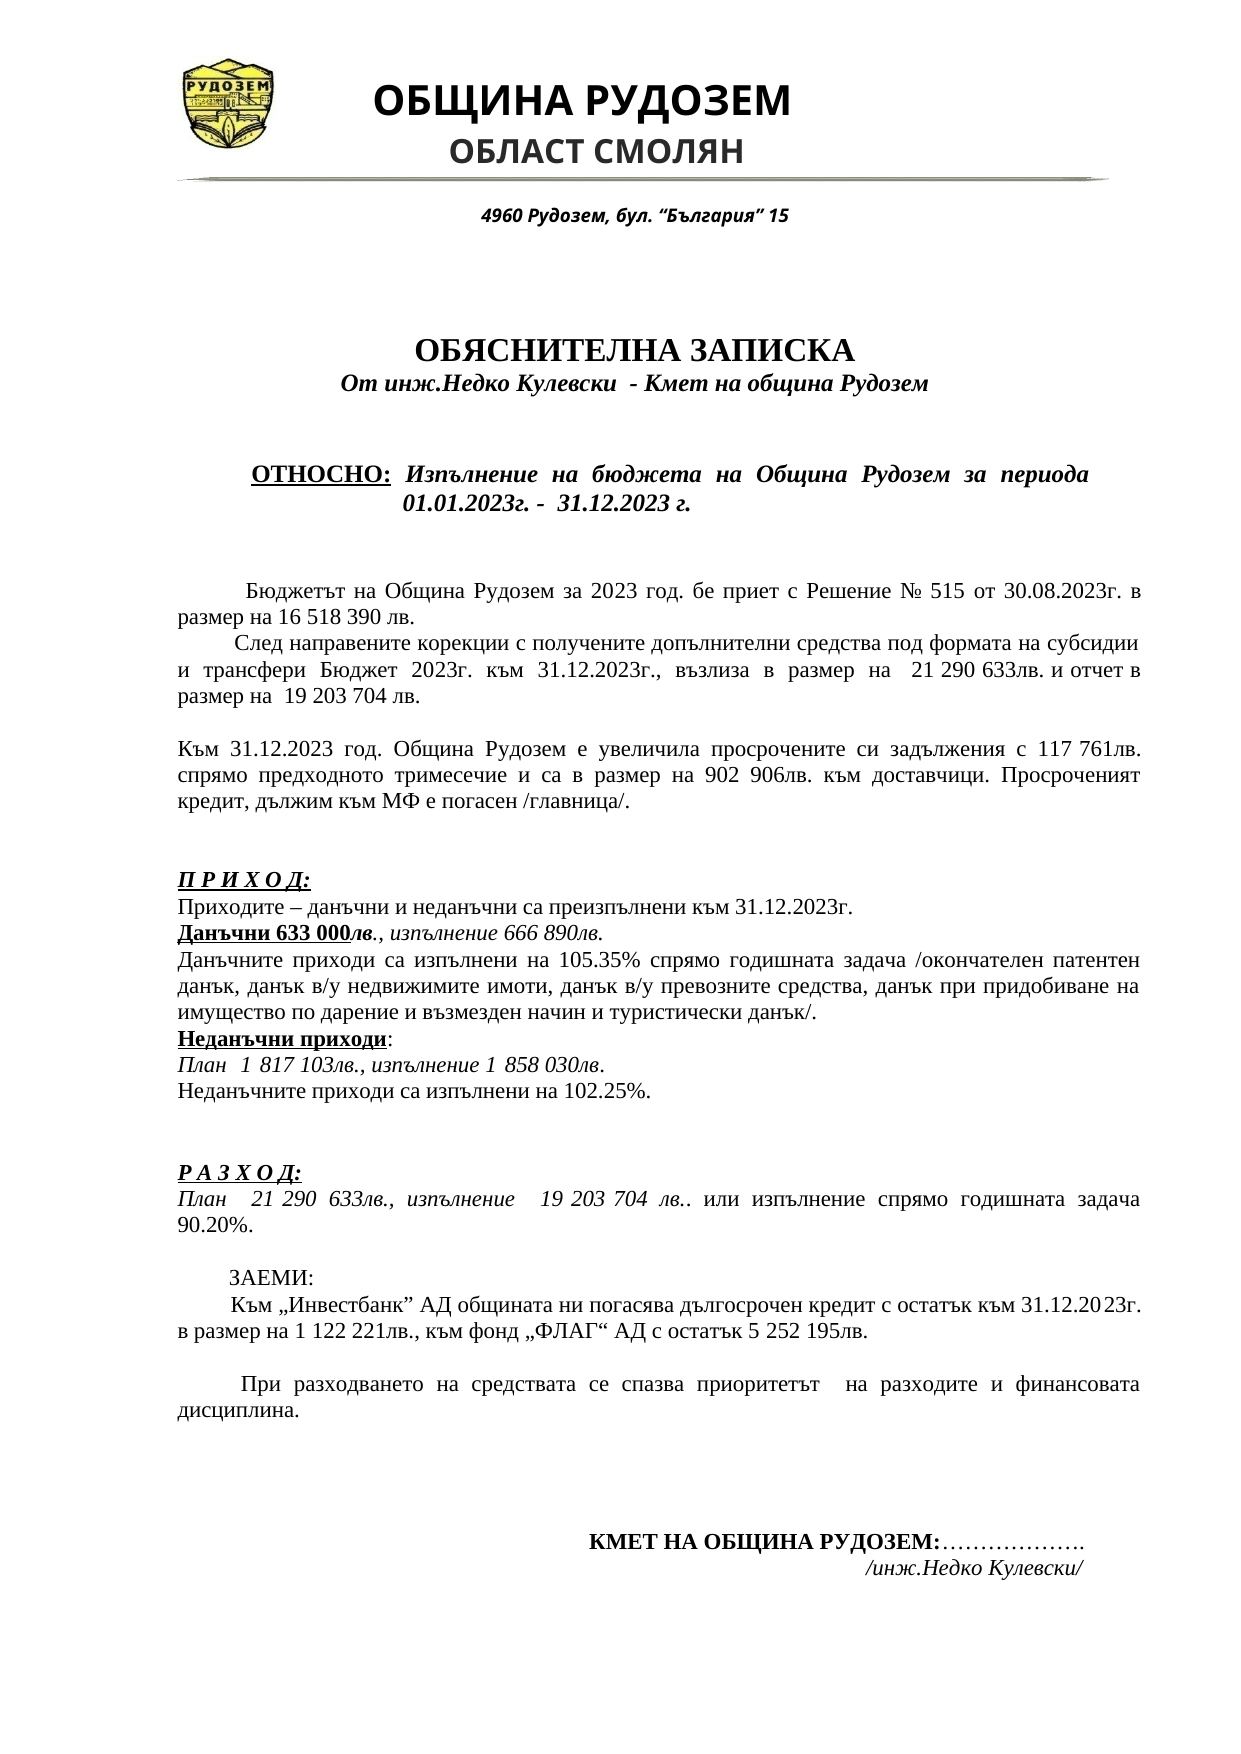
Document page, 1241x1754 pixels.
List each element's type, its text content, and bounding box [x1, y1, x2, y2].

text ОБЩИНА РУДОЗЕМ [278, 71, 1093, 128]
text Към 31.12.2023 год. Община Рудозем е увеличила просрочените си задължения с 117 761лв. спрямо предходното тримесечие и са в размер на 902 906лв. към доставчици. Просроченият кредит, дължим към МФ е погасен /главница/. [177, 735, 1141, 814]
text При разходването на средствата се спазва приоритетът на разходите и финансовата дисциплина. [177, 1370, 1141, 1422]
text Данъчни 633 000лв., изпълнение 666 890лв. [177, 919, 1141, 946]
text Неданъчните приходи са изпълнени на 102.25%. [177, 1077, 1141, 1104]
text Приходите – данъчни и неданъчни са преизпълнени към 31.12.2023г. [177, 893, 1141, 919]
text ОБЛАСТ СМОЛЯН [252, 128, 1093, 173]
text /инж.Недко Кулевски/ [327, 1554, 1141, 1581]
text Р А З Х О Д: [177, 1159, 1141, 1185]
picture [177, 173, 1112, 182]
text Към „Инвестбанк” АД общината ни погасява дългосрочен кредит с остатък към 31.12.2023г. в размер на 1 122 221лв., към фонд „ФЛАГ“ АД с остатък 5 252 195лв. [177, 1291, 1141, 1343]
text Неданъчни приходи: [177, 1025, 1141, 1051]
text ОТНОСНО: Изпълнение на бюджета на Община Рудозем за периода 01.01.2023г. - 31.12.2023 г. [251, 459, 1093, 517]
text Бюджетът на Община Рудозем за 2023 год. бе приет с Решение № 515 от 30.08.2023г. в размер на 16 518 390 лв. [177, 577, 1141, 629]
text П Р И Х О Д: [177, 867, 1141, 893]
text План 21 290 633лв., изпълнение 19 203 704 лв.. или изпълнение спрямо годишната задача 90.20%. [177, 1185, 1141, 1238]
text Данъчните приходи са изпълнени на 105.35% спрямо годишната задача /окончателен патентен данък, данък в/у недвижимите имоти, данък в/у превозните средства, данък при придобиване на имущество по дарение и възмезден начин и туристически данък/. [177, 946, 1141, 1025]
text КМЕТ НА ОБЩИНА РУДОЗЕМ:………………. [177, 1528, 1141, 1554]
picture [177, 56, 278, 152]
text 4960 Рудозем, бул. “България” 15 [177, 202, 1093, 228]
text ЗАЕМИ: [177, 1264, 1141, 1291]
text След направените корекции с получените допълнителни средства под формата на субсидии и трансфери Бюджет 2023г. към 31.12.2023г., възлиза в размер на 21 290 633лв. и отчет в размер на 19 203 704 лв. [177, 629, 1141, 708]
text План 1 817 103лв., изпълнение 1 858 030лв. [177, 1051, 1141, 1077]
text ОБЯСНИТЕЛНА ЗАПИСКА [177, 330, 1093, 368]
text От инж.Недко Кулевски - Кмет на община Рудозем [177, 368, 1093, 397]
